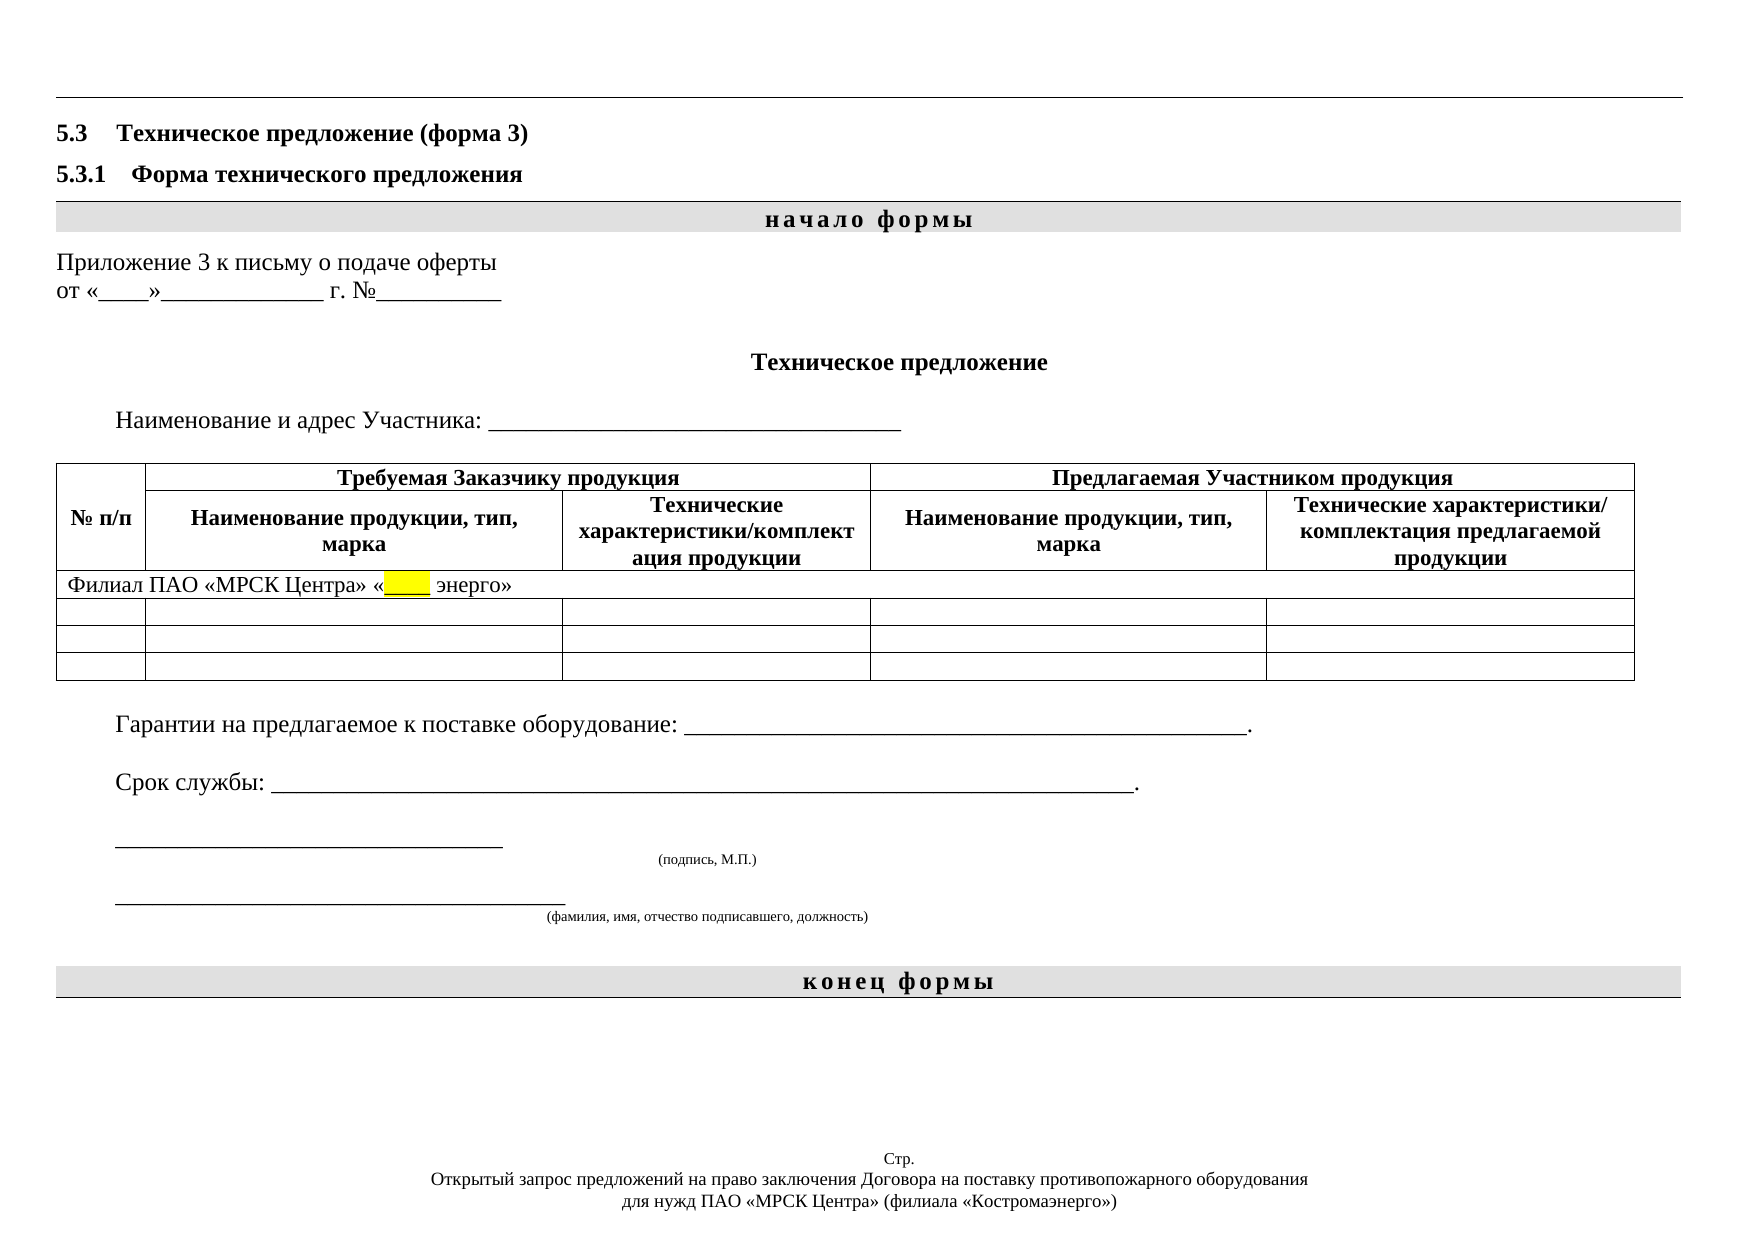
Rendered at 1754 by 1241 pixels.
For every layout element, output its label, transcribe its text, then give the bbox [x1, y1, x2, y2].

subtitle Форма технического предложения [56, 159, 1683, 188]
table_cell [57, 626, 145, 652]
table_cell [871, 653, 1266, 679]
table_cell Технические характеристики/ комплектация предлагаемой продукции [1267, 491, 1634, 570]
table_cell [1267, 626, 1634, 652]
text начало формы [56, 202, 1681, 232]
table_cell [1267, 653, 1634, 679]
table_cell [57, 599, 145, 625]
text (фамилия, имя, отчество подписавшего, должность) [56, 908, 1299, 937]
table_cell Филиал ПАО «МРСК Центра» «____ энерго» [430, 571, 1634, 597]
text (подпись, М.П.) [56, 851, 1299, 879]
table_header № п/п [57, 464, 145, 570]
table_cell Наименование продукции, тип, марка [146, 491, 562, 570]
table_cell [146, 626, 562, 652]
text Гарантии на предлагаемое к поставке оборудование: _____________________________________________. [56, 709, 1683, 738]
table_cell [563, 626, 870, 652]
text Срок службы: _____________________________________________________________________. [56, 767, 1683, 796]
table_cell [1267, 599, 1634, 625]
text ____________________________________ [56, 879, 1683, 908]
table_cell Наименование продукции, тип, марка [871, 491, 1266, 570]
table_cell [563, 653, 870, 679]
table_cell [146, 599, 562, 625]
table_cell [146, 653, 562, 679]
text Наименование и адрес Участника: _________________________________ [56, 405, 1683, 434]
table_cell [871, 599, 1266, 625]
table_header Предлагаемая Участником продукция [871, 464, 1634, 490]
table_cell [563, 599, 870, 625]
text _______________________________ [56, 822, 1683, 851]
text Приложение 3 к письму о подаче оферты от «____»_____________ г. №__________ [56, 247, 1683, 304]
text Техническое предложение [56, 347, 1683, 376]
table_cell Технические характеристики/комплектация продукции [563, 491, 870, 570]
table_cell [57, 653, 145, 679]
text конец формы [56, 966, 1681, 997]
table_header Требуемая Заказчику продукция [146, 464, 870, 490]
subtitle Техническое предложение (форма 3) [56, 118, 1683, 147]
table_cell [871, 626, 1266, 652]
table_cell Филиал ПАО «МРСК Центра» «____ энерго» [57, 571, 384, 597]
